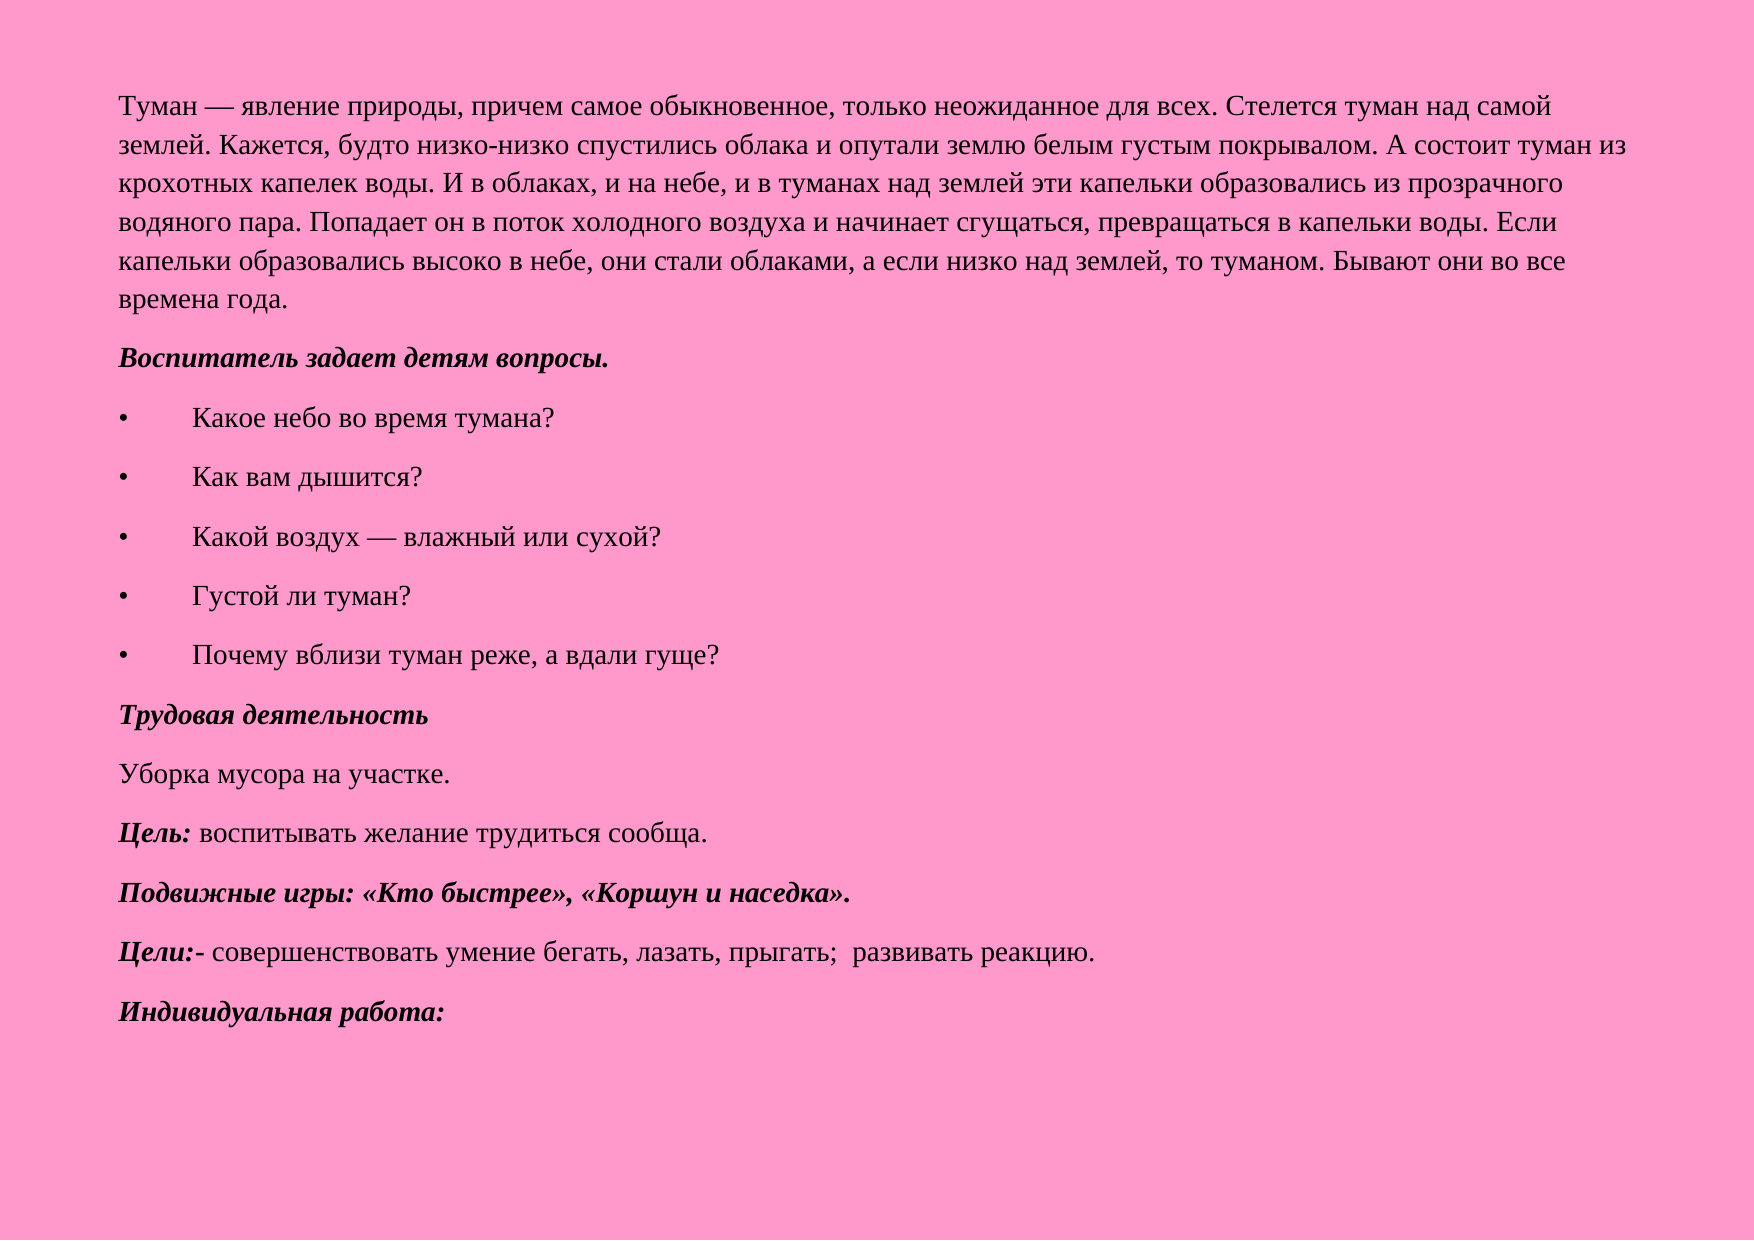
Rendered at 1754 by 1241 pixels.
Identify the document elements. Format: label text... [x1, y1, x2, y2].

text • Как вам дышится? [118, 459, 1636, 493]
text • Какой воздух — влажный или сухой? [118, 519, 1636, 552]
text • Какое небо во время тумана? [118, 400, 1636, 433]
text Подвижные игры: «Кто быстрее», «Коршун и наседка». [118, 875, 1636, 908]
text • Густой ли туман? [118, 578, 1636, 612]
text Уборка мусора на участке. [118, 756, 1636, 790]
text Трудовая деятельность [118, 697, 1636, 730]
text Туман — явление природы, причем самое обыкновенное, только неожиданное для всех. Стелется туман над самой землей. Кажется, будто низко-низко спустились облака и опутали землю белым густым покрывалом. А состоит туман из крохотных капелек воды. И в облаках, и на небе, и в туманах над землей эти капельки образовались из прозрачного водяного пара. Попадает он в поток холодного воздуха и начинает сгущаться, превращаться в капельки воды. Если капельки образовались высоко в небе, они стали облаками, а если низко над землей, то туманом. Бывают они во все времена года. [118, 88, 1636, 315]
text Цели:- совершенствовать умение бегать, лазать, прыгать; развивать реакцию. [118, 934, 1636, 968]
text Индивидуальная работа: [118, 994, 1636, 1027]
text Цель: воспитывать желание трудиться сообща. [118, 816, 1636, 849]
text Воспитатель задает детям вопросы. [118, 341, 1636, 374]
text • Почему вблизи туман реже, а вдали гуще? [118, 637, 1636, 671]
